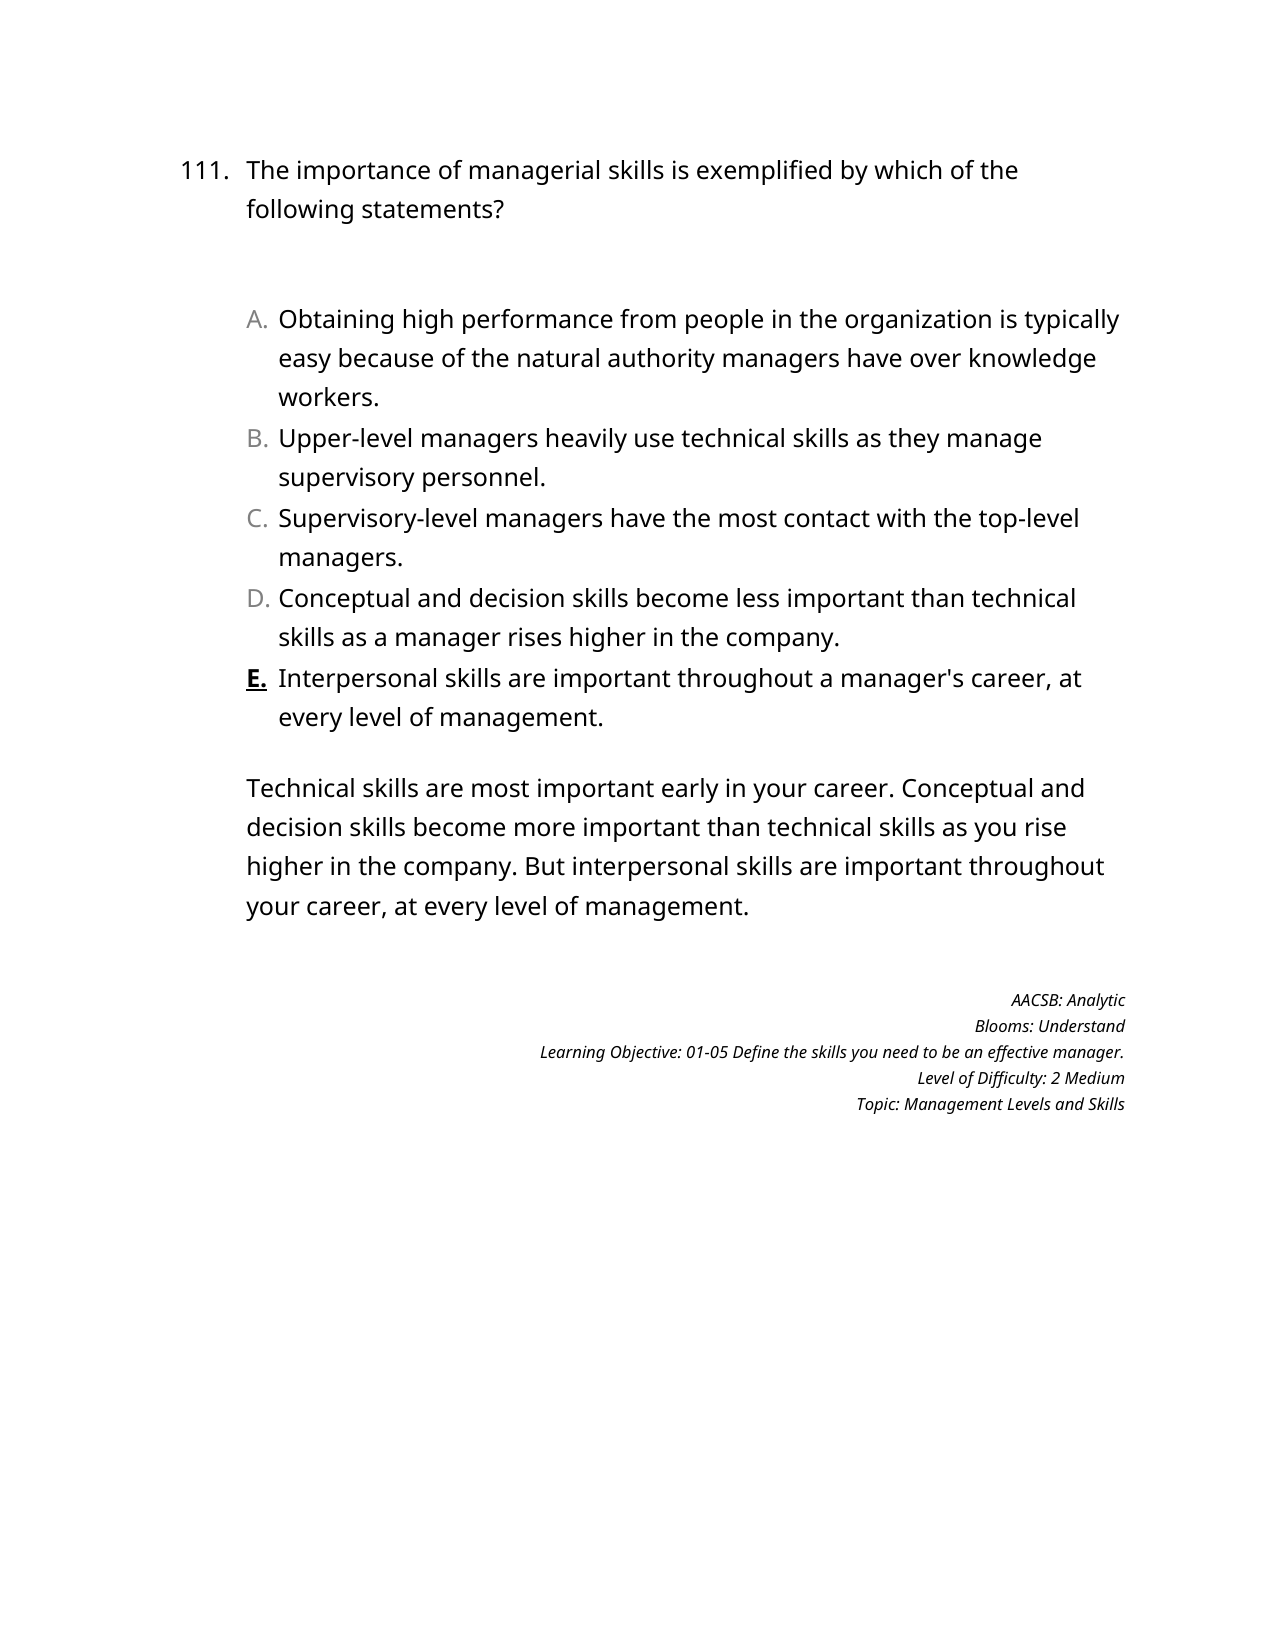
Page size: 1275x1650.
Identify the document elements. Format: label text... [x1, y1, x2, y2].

table_header AACSB: Analytic Blooms: Understand Learning Objective: 01-05 Define the skills you need to be an effective manager. Level of Difficulty: 2 Medium Topic: Management Levels and Skills [180, 989, 1125, 1151]
table_header 111. [180, 153, 246, 959]
table_header The importance of managerial skills is exemplified by which of the following statements? Technical skills are most important early in your career. Conceptual and decision skills become more important than technical skills as you rise higher in the company. But interpersonal skills are important throughout your career, at every level of management. [246, 153, 1125, 959]
